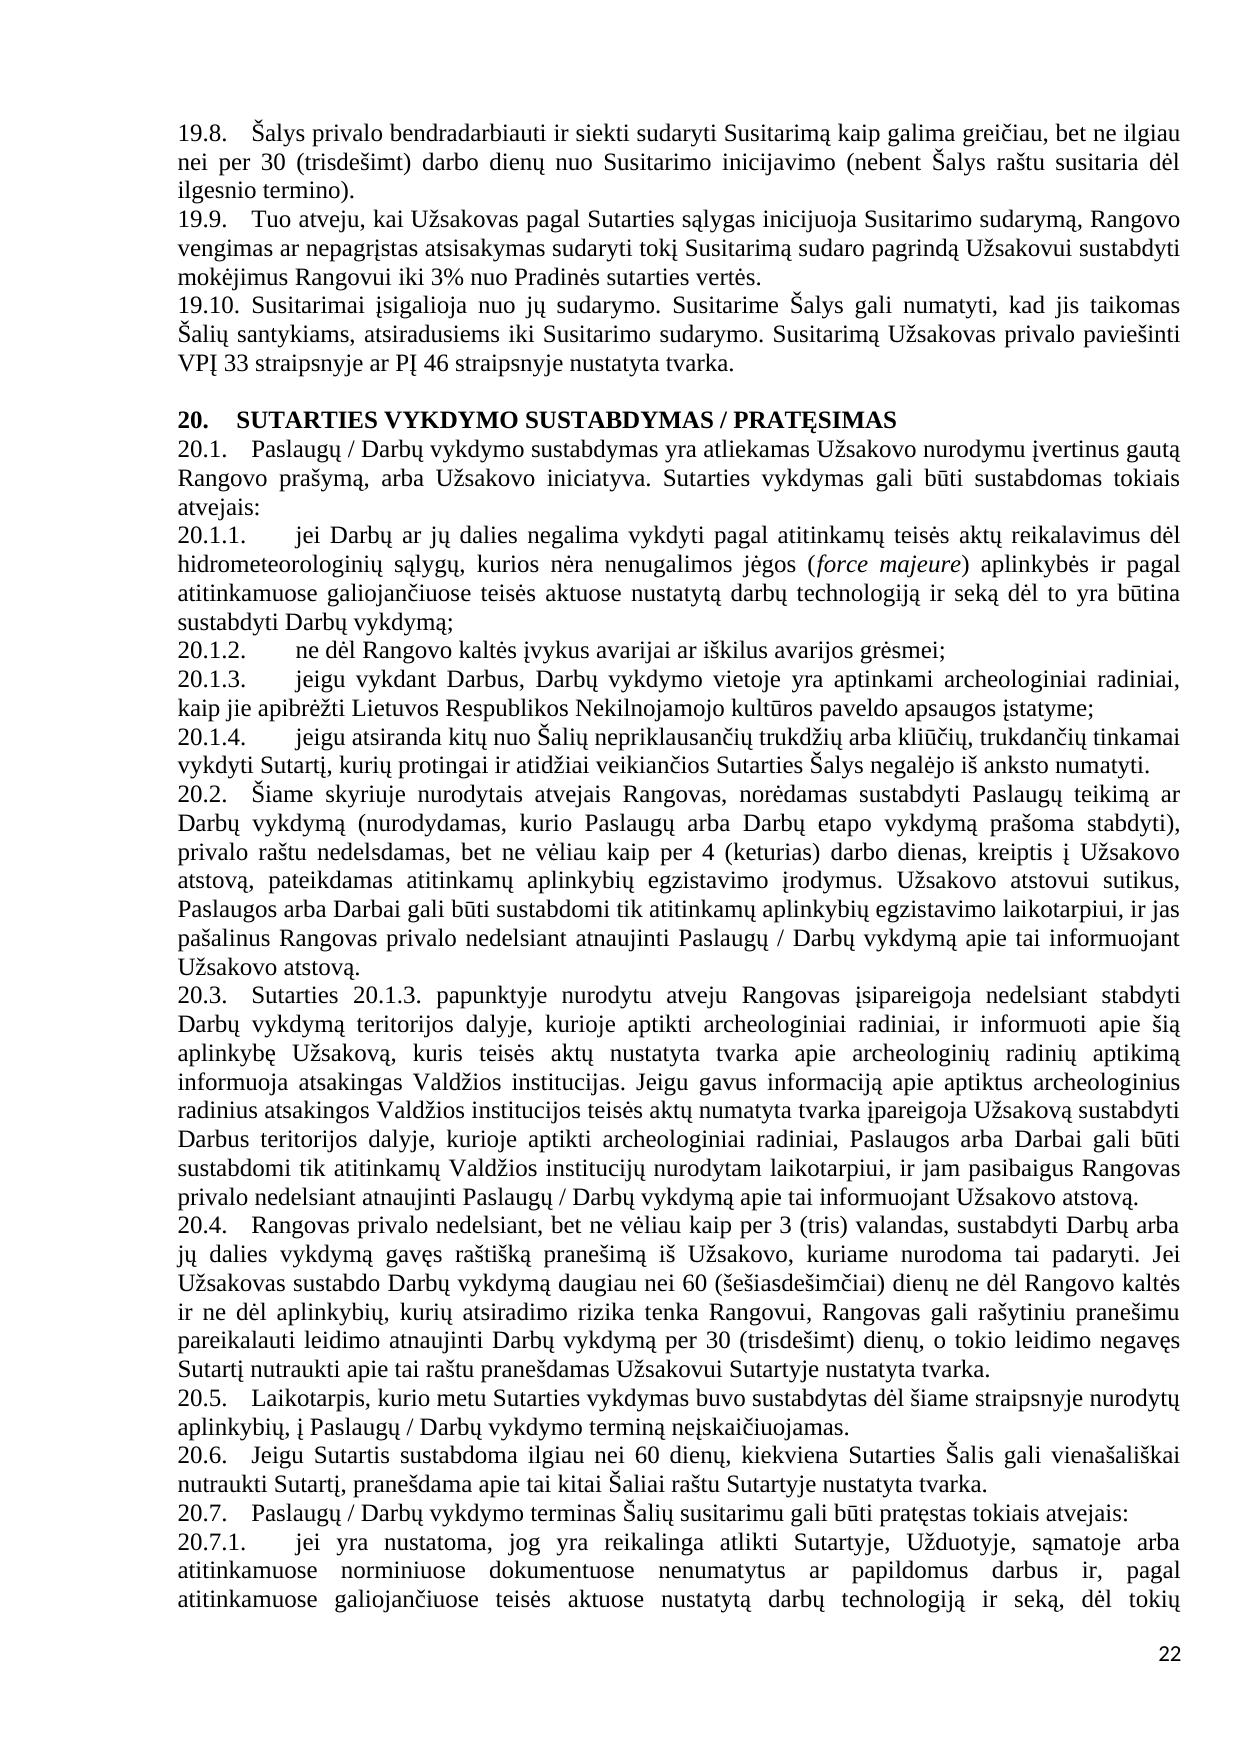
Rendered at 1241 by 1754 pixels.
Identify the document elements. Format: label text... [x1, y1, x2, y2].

list Šalys privalo bendradarbiauti ir siekti sudaryti Susitarimą kaip galima greičiau, bet ne ilgiau nei per 30 (trisdešimt) darbo dienų nuo Susitarimo inicijavimo (nebent Šalys raštu susitaria dėl ilgesnio termino). [177, 118, 1181, 204]
list Rangovas privalo nedelsiant, bet ne vėliau kaip per 3 (tris) valandas, sustabdyti Darbų arba jų dalies vykdymą gavęs raštišką pranešimą iš Užsakovo, kuriame nurodoma tai padaryti. Jei Užsakovas sustabdo Darbų vykdymą daugiau nei 60 (šešiasdešimčiai) dienų ne dėl Rangovo kaltės ir ne dėl aplinkybių, kurių atsiradimo rizika tenka Rangovui, Rangovas gali rašytiniu pranešimu pareikalauti leidimo atnaujinti Darbų vykdymą per 30 (trisdešimt) dienų, o tokio leidimo negavęs Sutartį nutraukti apie tai raštu pranešdamas Užsakovui Sutartyje nustatyta tvarka. [177, 1211, 1181, 1383]
list Sutarties 20.1.3. papunktyje nurodytu atveju Rangovas įsipareigoja nedelsiant stabdyti Darbų vykdymą teritorijos dalyje, kurioje aptikti archeologiniai radiniai, ir informuoti apie šią aplinkybę Užsakovą, kuris teisės aktų nustatyta tvarka apie archeologinių radinių aptikimą informuoja atsakingas Valdžios institucijas. Jeigu gavus informaciją apie aptiktus archeologinius radinius atsakingos Valdžios institucijos teisės aktų numatyta tvarka įpareigoja Užsakovą sustabdyti Darbus teritorijos dalyje, kurioje aptikti archeologiniai radiniai, Paslaugos arba Darbai gali būti sustabdomi tik atitinkamų Valdžios institucijų nurodytam laikotarpiui, ir jam pasibaigus Rangovas privalo nedelsiant atnaujinti Paslaugų / Darbų vykdymą apie tai informuojant Užsakovo atstovą. [177, 981, 1181, 1211]
list Tuo atveju, kai Užsakovas pagal Sutarties sąlygas inicijuoja Susitarimo sudarymą, Rangovo vengimas ar nepagrįstas atsisakymas sudaryti tokį Susitarimą sudaro pagrindą Užsakovui sustabdyti mokėjimus Rangovui iki 3% nuo Pradinės sutarties vertės. [177, 204, 1181, 291]
list SUTARTIES VYKDYMO SUSTABDYMAS / PRATĘSIMAS [177, 406, 1181, 434]
list Susitarimai įsigalioja nuo jų sudarymo. Susitarime Šalys gali numatyti, kad jis taikomas Šalių santykiams, atsiradusiems iki Susitarimo sudarymo. Susitarimą Užsakovas privalo paviešinti VPĮ 33 straipsnyje ar PĮ 46 straipsnyje nustatyta tvarka. [177, 291, 1181, 377]
list jeigu vykdant Darbus, Darbų vykdymo vietoje yra aptinkami archeologiniai radiniai, kaip jie apibrėžti Lietuvos Respublikos Nekilnojamojo kultūros paveldo apsaugos įstatyme; [177, 664, 1181, 722]
list ne dėl Rangovo kaltės įvykus avarijai ar iškilus avarijos grėsmei; [177, 636, 1181, 664]
list Jeigu Sutartis sustabdoma ilgiau nei 60 dienų, kiekviena Sutarties Šalis gali vienašališkai nutraukti Sutartį, pranešdama apie tai kitai Šaliai raštu Sutartyje nustatyta tvarka. [177, 1441, 1181, 1498]
list Šiame skyriuje nurodytais atvejais Rangovas, norėdamas sustabdyti Paslaugų teikimą ar Darbų vykdymą (nurodydamas, kurio Paslaugų arba Darbų etapo vykdymą prašoma stabdyti), privalo raštu nedelsdamas, bet ne vėliau kaip per 4 (keturias) darbo dienas, kreiptis į Užsakovo atstovą, pateikdamas atitinkamų aplinkybių egzistavimo įrodymus. Užsakovo atstovui sutikus, Paslaugos arba Darbai gali būti sustabdomi tik atitinkamų aplinkybių egzistavimo laikotarpiui, ir jas pašalinus Rangovas privalo nedelsiant atnaujinti Paslaugų / Darbų vykdymą apie tai informuojant Užsakovo atstovą. [177, 779, 1181, 981]
list jeigu atsiranda kitų nuo Šalių nepriklausančių trukdžių arba kliūčių, trukdančių tinkamai vykdyti Sutartį, kurių protingai ir atidžiai veikiančios Sutarties Šalys negalėjo iš anksto numatyti. [177, 722, 1181, 779]
list Paslaugų / Darbų vykdymo sustabdymas yra atliekamas Užsakovo nurodymu įvertinus gautą Rangovo prašymą, arba Užsakovo iniciatyva. Sutarties vykdymas gali būti sustabdomas tokiais atvejais: [177, 434, 1181, 521]
list jei Darbų ar jų dalies negalima vykdyti pagal atitinkamų teisės aktų reikalavimus dėl hidrometeorologinių sąlygų, kurios nėra nenugalimos jėgos (force majeure) aplinkybės ir pagal atitinkamuose galiojančiuose teisės aktuose nustatytą darbų technologiją ir seką dėl to yra būtina sustabdyti Darbų vykdymą; [177, 521, 1181, 636]
list Laikotarpis, kurio metu Sutarties vykdymas buvo sustabdytas dėl šiame straipsnyje nurodytų aplinkybių, į Paslaugų / Darbų vykdymo terminą neįskaičiuojamas. [177, 1383, 1181, 1441]
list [177, 1527, 1181, 1613]
list Paslaugų / Darbų vykdymo terminas Šalių susitarimu gali būti pratęstas tokiais atvejais: [177, 1498, 1181, 1527]
